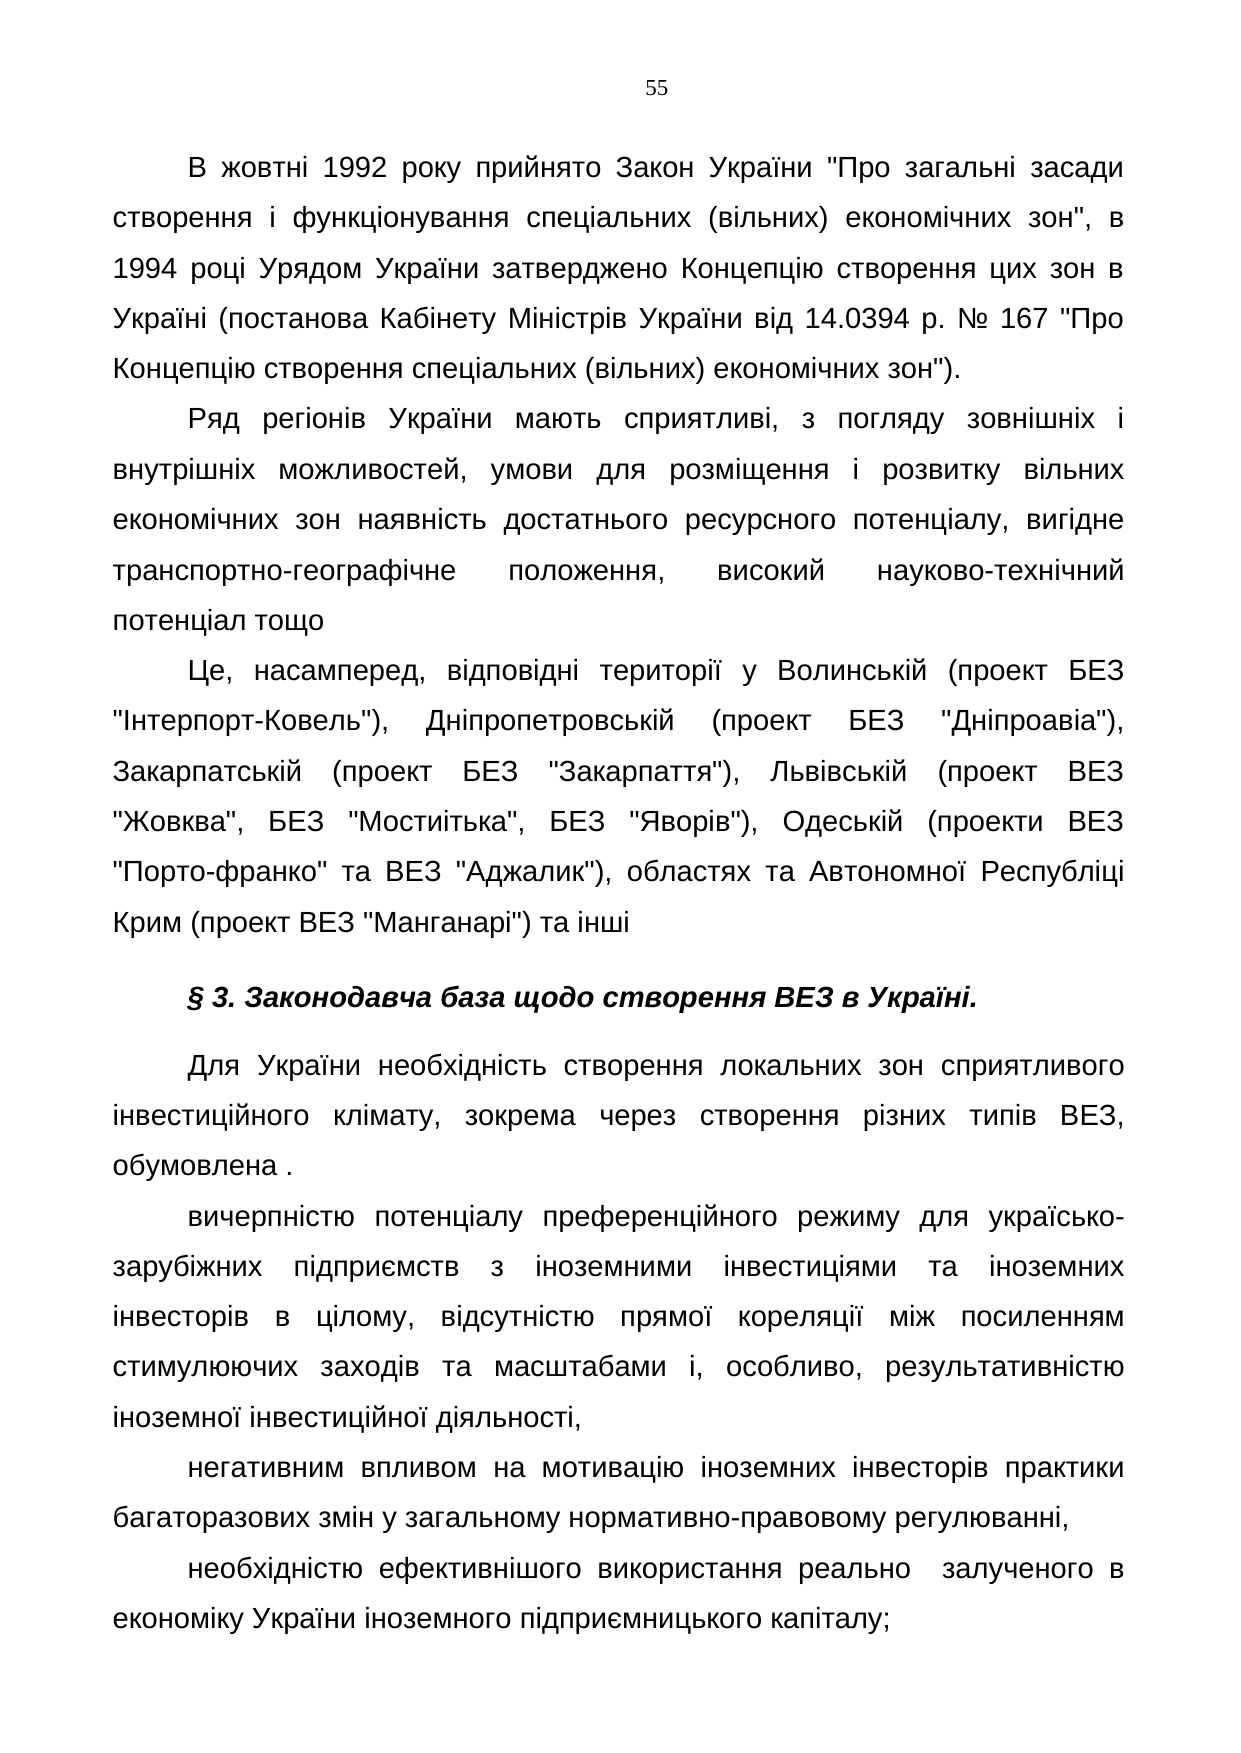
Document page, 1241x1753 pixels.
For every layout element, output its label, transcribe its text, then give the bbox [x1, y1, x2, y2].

text негативним впливом на мотивацію іноземних інвесторів практики багаторазових змін у загальному нормативно-правовому регулюванні, [112, 1450, 1126, 1534]
subtitle § 3. Законодавча база щодо створення ВЕЗ в Україні. [112, 980, 1126, 1013]
text Ряд регіонів України мають сприятливі, з погляду зовнішніх і внутрішніх можливостей, умови для розміщення і розвитку вільних економічних зон наявність достатнього ресурсного потенціалу, вигідне транспортно-географічне положення, високий науково-технічний потенціал тощо [112, 402, 1126, 636]
text Для України необхідність створення локальних зон сприятливого інвестиційного клімату, зокрема через створення різних типів ВЕЗ, обумовлена . [112, 1048, 1126, 1182]
text Це, насамперед, відповідні території у Волинській (проект БЕЗ "Інтерпорт-Ковель"), Дніпропетровській (проект БЕЗ "Дніпроавіа"), Закарпатській (проект БЕЗ "Закарпаття"), Львівській (проект ВЕЗ "Жовква", БЕЗ "Мостиітька", БЕЗ "Яворів"), Одеській (проекти ВЕЗ "Порто-франко" та ВЕЗ "Аджалик"), областях та Автономної Республіці Крим (проект ВЕЗ "Манганарі") та інші [112, 653, 1126, 938]
text В жовтні 1992 року прийнято Закон України "Про загальні засади створення і функціонування спеціальних (вільних) економічних зон", в 1994 році Урядом України затверджено Концепцію створення цих зон в Україні (постанова Кабінету Міністрів України від 14.0394 р. № 167 "Про Концепцію створення спеціальних (вільних) економічних зон"). [112, 150, 1126, 385]
text необхідністю ефективнішого використання реально залученого в економіку України іноземного підприємницького капіталу; [112, 1551, 1126, 1634]
text вичерпністю потенціалу преференційного режиму для україсько-зарубіжних підприємств з іноземними інвестиціями та іноземних інвесторів в цілому, відсутністю прямої кореляції між посиленням стимулюючих заходів та масштабами і, особливо, результативністю іноземної інвестиційної діяльності, [112, 1198, 1126, 1433]
